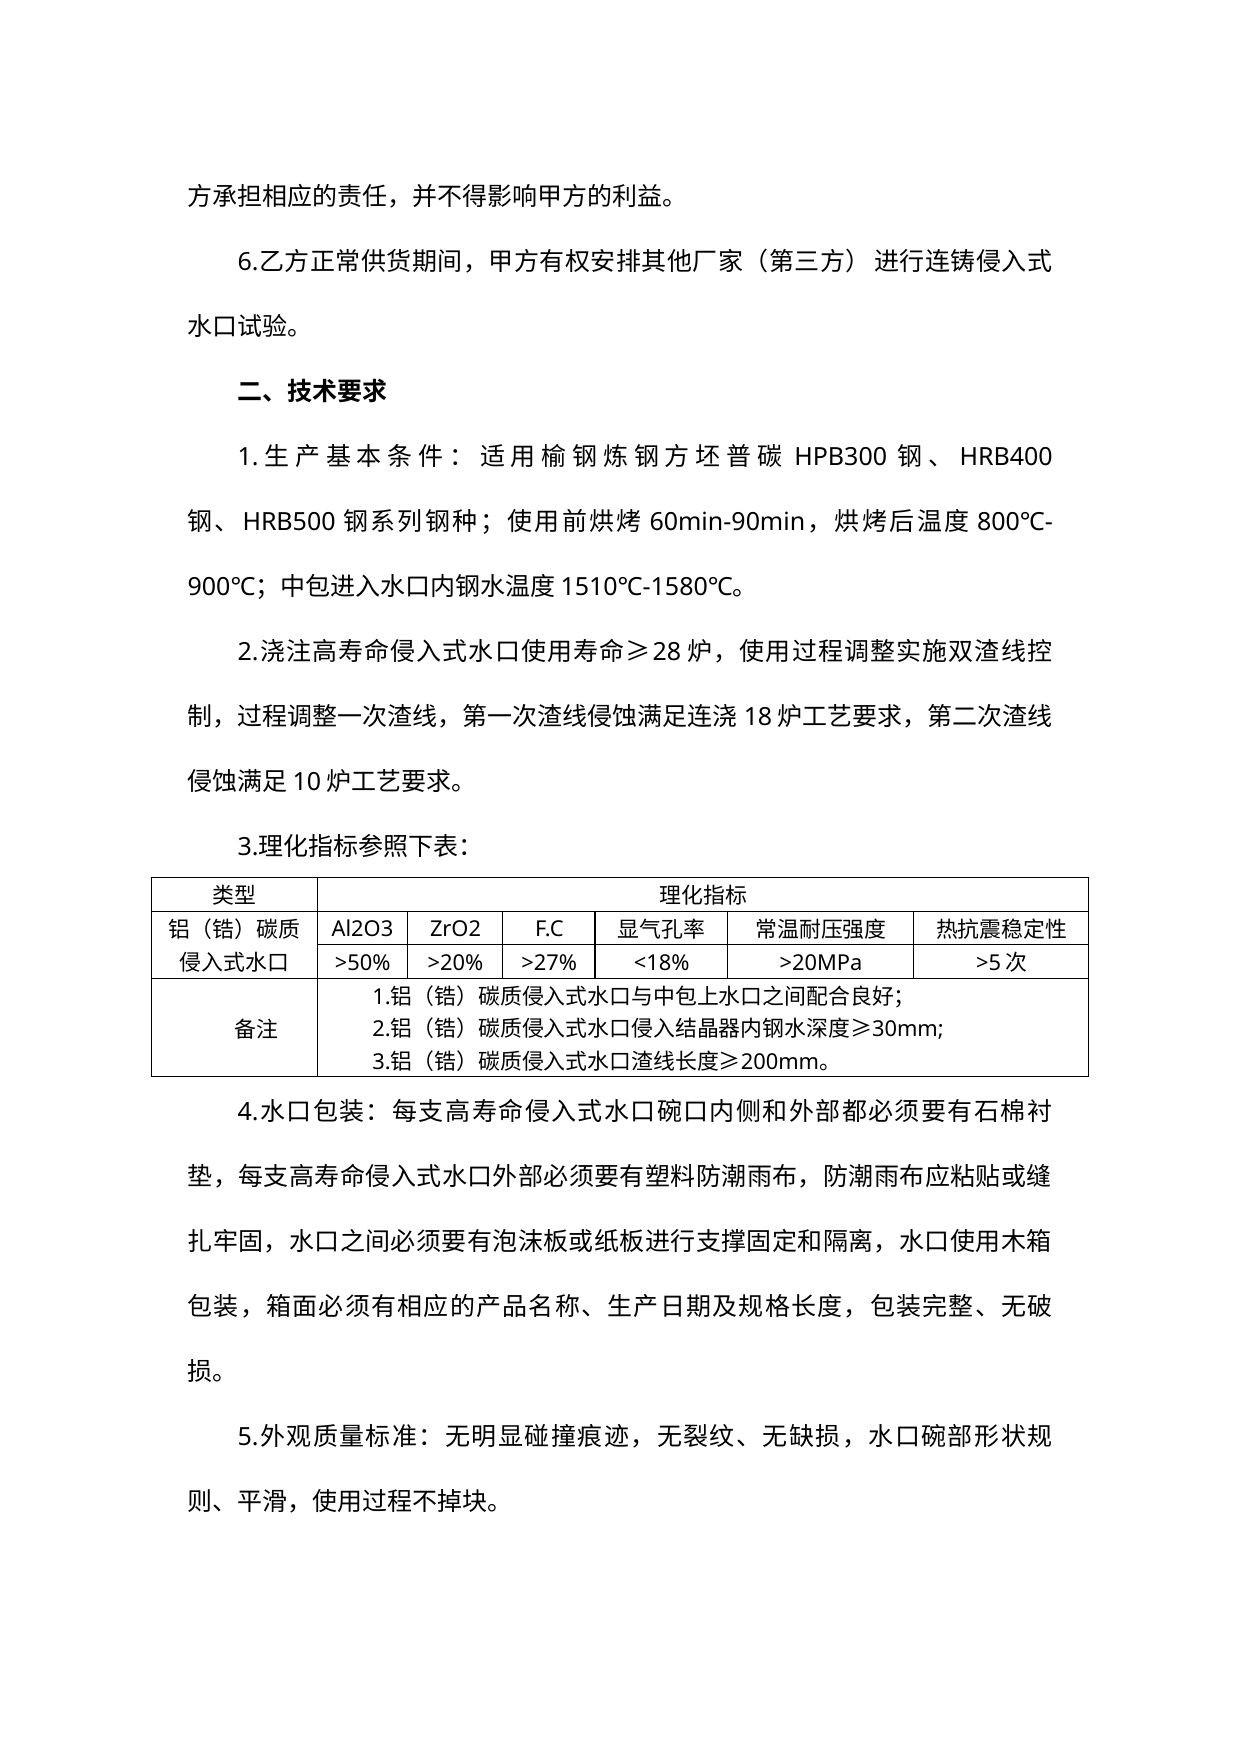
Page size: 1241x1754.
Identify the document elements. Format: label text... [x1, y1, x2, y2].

table_header 类型 [152, 878, 317, 911]
table_cell >50% [318, 945, 407, 978]
table_cell 备注 [152, 979, 317, 1076]
text 4.水口包装：每支高寿命侵入式水口碗口内侧和外部都必须要有石棉衬垫，每支高寿命侵入式水口外部必须要有塑料防潮雨布，防潮雨布应粘贴或缝扎牢固，水口之间必须要有泡沫板或纸板进行支撑固定和隔离，水口使用木箱包装，箱面必须有相应的产品名称、生产日期及规格长度，包装完整、无破损。 [187, 1077, 1053, 1402]
table_cell 热抗震稳定性 [914, 912, 1088, 944]
table_cell <18% [596, 945, 727, 978]
text 1.生产基本条件：适用榆钢炼钢方坯普碳HPB300钢、HRB400钢、HRB500钢系列钢种；使用前烘烤60min-90min，烘烤后温度800℃-900℃；中包进入水口内钢水温度1510℃-1580℃。 [187, 422, 1053, 617]
table_cell >20% [408, 945, 502, 978]
text 5.外观质量标准：无明显碰撞痕迹，无裂纹、无缺损，水口碗部形状规则、平滑，使用过程不掉块。 [187, 1402, 1053, 1532]
text 3.理化指标参照下表： [187, 812, 1053, 877]
table_cell >27% [503, 945, 594, 978]
text 2.浇注高寿命侵入式水口使用寿命≥28炉，使用过程调整实施双渣线控制，过程调整一次渣线，第一次渣线侵蚀满足连浇18炉工艺要求，第二次渣线侵蚀满足10炉工艺要求。 [187, 617, 1053, 812]
text 6.乙方正常供货期间，甲方有权安排其他厂家（第三方）进行连铸侵入式水口试验。 [187, 227, 1053, 357]
table_cell Al2O3 [318, 912, 407, 944]
table_cell F.C [503, 912, 594, 944]
table_cell ZrO2 [408, 912, 502, 944]
table_cell >20MPa [728, 945, 913, 978]
table_cell 铝（锆）碳质侵入式水口 [152, 912, 317, 978]
table_cell 常温耐压强度 [728, 912, 913, 944]
table_cell >5次 [914, 945, 1088, 978]
table_cell 显气孔率 [596, 912, 727, 944]
table_cell 1.铝（锆）碳质侵入式水口与中包上水口之间配合良好； 2.铝（锆）碳质侵入式水口侵入结晶器内钢水深度≥30mm; 3.铝（锆）碳质侵入式水口渣线长度≥200mm。 [318, 979, 1088, 1076]
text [187, 162, 1053, 227]
text 二、技术要求 [187, 357, 1053, 422]
table_header 理化指标 [318, 878, 1088, 911]
